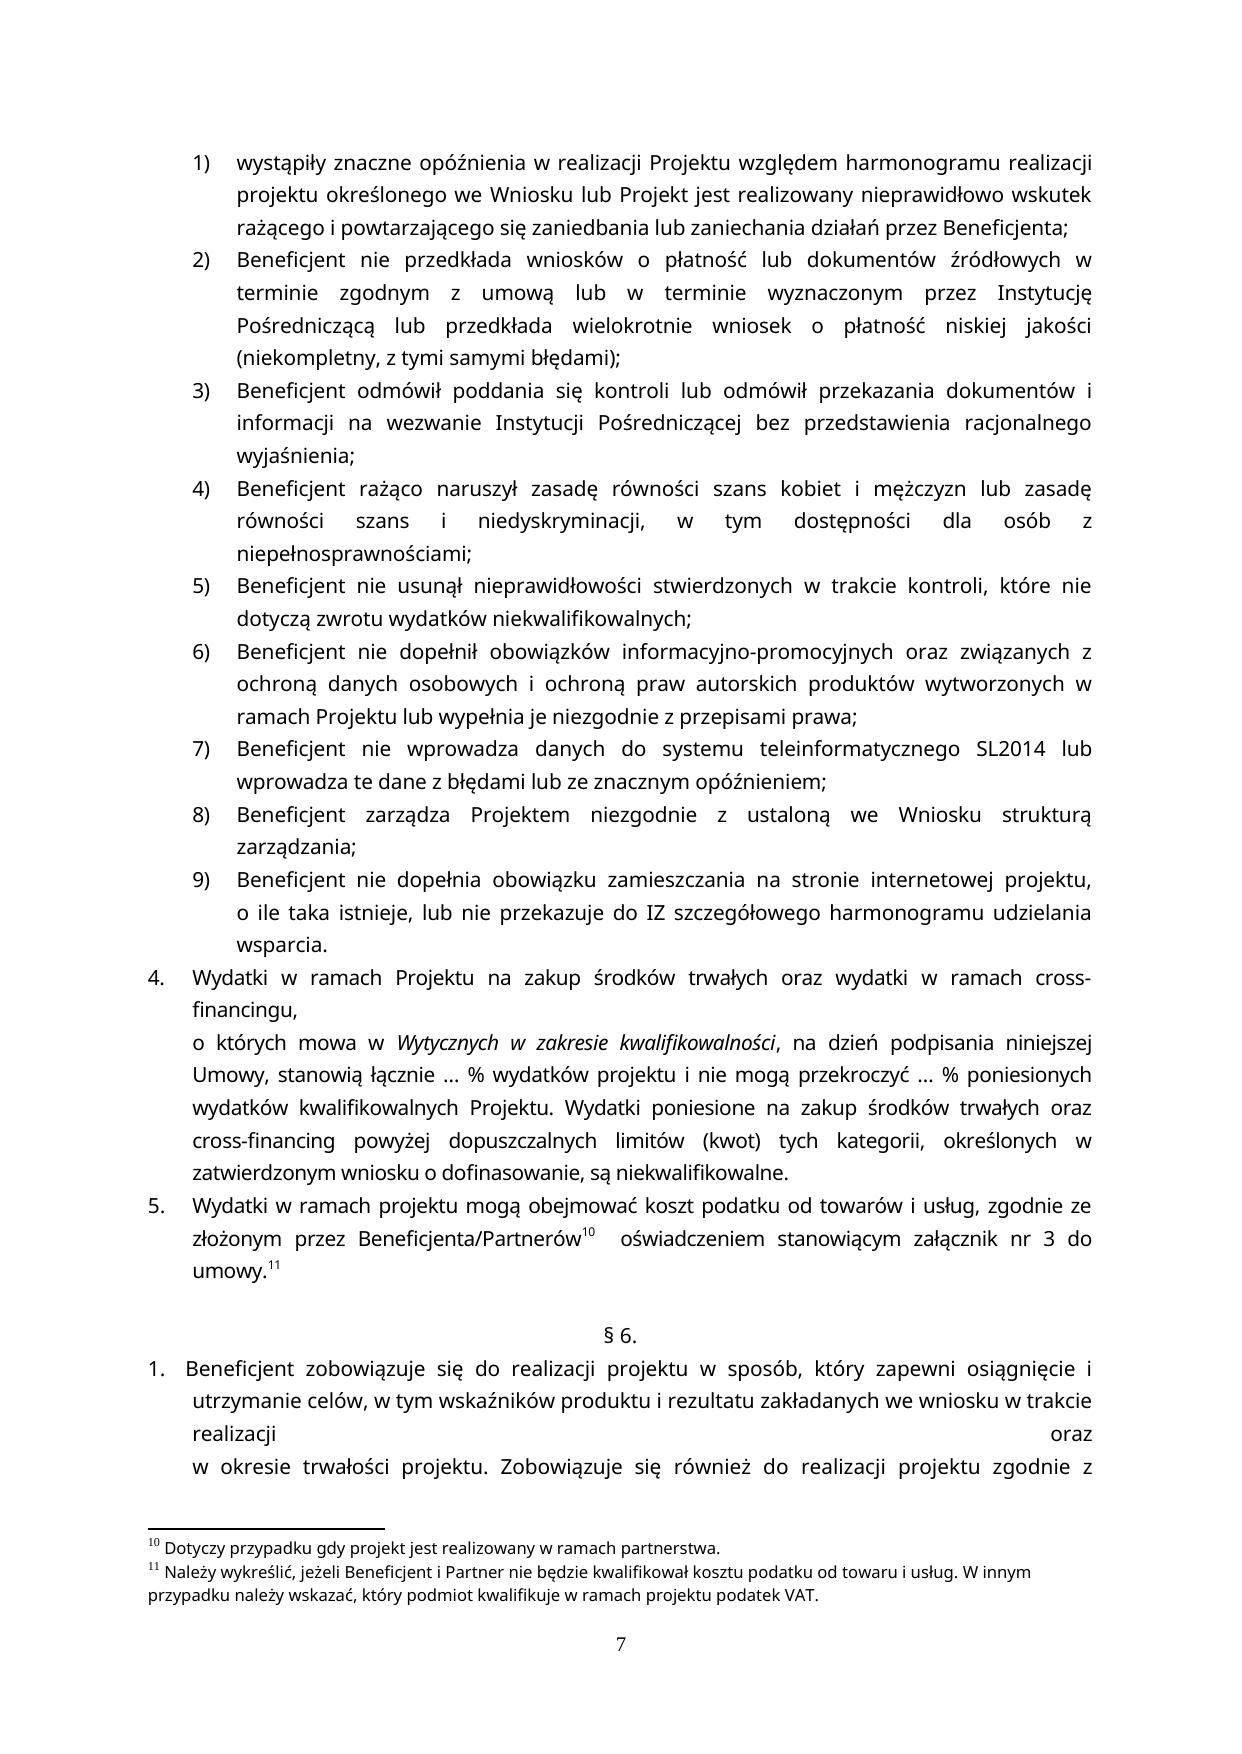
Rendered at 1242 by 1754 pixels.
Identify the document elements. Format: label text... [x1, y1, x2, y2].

list Beneficjent nie dopełnił obowiązków informacyjno-promocyjnych oraz związanych z ochroną danych osobowych i ochroną praw autorskich produktów wytworzonych w ramach Projektu lub wypełnia je niezgodnie z przepisami prawa; [192, 637, 1092, 730]
list Beneficjent nie wprowadza danych do systemu teleinformatycznego SL2014 lub wprowadza te dane z błędami lub ze znacznym opóźnieniem; [192, 734, 1092, 796]
list Beneficjent nie usunął nieprawidłowości stwierdzonych w trakcie kontroli, które nie dotyczą zwrotu wydatków niekwalifikowalnych; [192, 572, 1092, 633]
list Beneficjent nie dopełnia obowiązku zamieszczania na stronie internetowej projektu, o ile taka istnieje, lub nie przekazuje do IZ szczegółowego harmonogramu udzielania wsparcia. [192, 865, 1092, 959]
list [148, 1354, 1092, 1480]
list Beneficjent nie przedkłada wniosków o płatność lub dokumentów źródłowych w terminie zgodnym z umową lub w terminie wyznaczonym przez Instytucję Pośredniczącą lub przedkłada wielokrotnie wniosek o płatność niskiej jakości (niekompletny, z tymi samymi błędami); [192, 246, 1092, 372]
list wystąpiły znaczne opóźnienia w realizacji Projektu względem harmonogramu realizacji projektu określonego we Wniosku lub Projekt jest realizowany nieprawidłowo wskutek rażącego i powtarzającego się zaniedbania lub zaniechania działań przez Beneficjenta; [192, 148, 1092, 241]
list Beneficjent rażąco naruszył zasadę równości szans kobiet i mężczyzn lub zasadę równości szans i niedyskryminacji, w tym dostępności dla osób z niepełnosprawnościami; [192, 474, 1092, 567]
list Wydatki w ramach projektu mogą obejmować koszt podatku od towarów i usług, zgodnie ze złożonym przez Beneficjenta/Partnerów oświadczeniem stanowiącym załącznik nr 3 do umowy. [148, 1191, 1092, 1285]
list Wydatki w ramach Projektu na zakup środków trwałych oraz wydatki w ramach cross-financingu, o których mowa w Wytycznych w zakresie kwalifikowalności, na dzień podpisania niniejszej Umowy, stanowią łącznie … % wydatków projektu i nie mogą przekroczyć … % poniesionych wydatków kwalifikowalnych Projektu. Wydatki poniesione na zakup środków trwałych oraz cross-financing powyżej dopuszczalnych limitów (kwot) tych kategorii, określonych w zatwierdzonym wniosku o dofinasowanie, są niekwalifikowalne. [148, 963, 1092, 1187]
text § 6. [148, 1321, 1092, 1350]
list Beneficjent odmówił poddania się kontroli lub odmówił przekazania dokumentów i informacji na wezwanie Instytucji Pośredniczącej bez przedstawienia racjonalnego wyjaśnienia; [192, 376, 1092, 469]
list Beneficjent zarządza Projektem niezgodnie z ustaloną we Wniosku strukturą zarządzania; [192, 800, 1092, 861]
